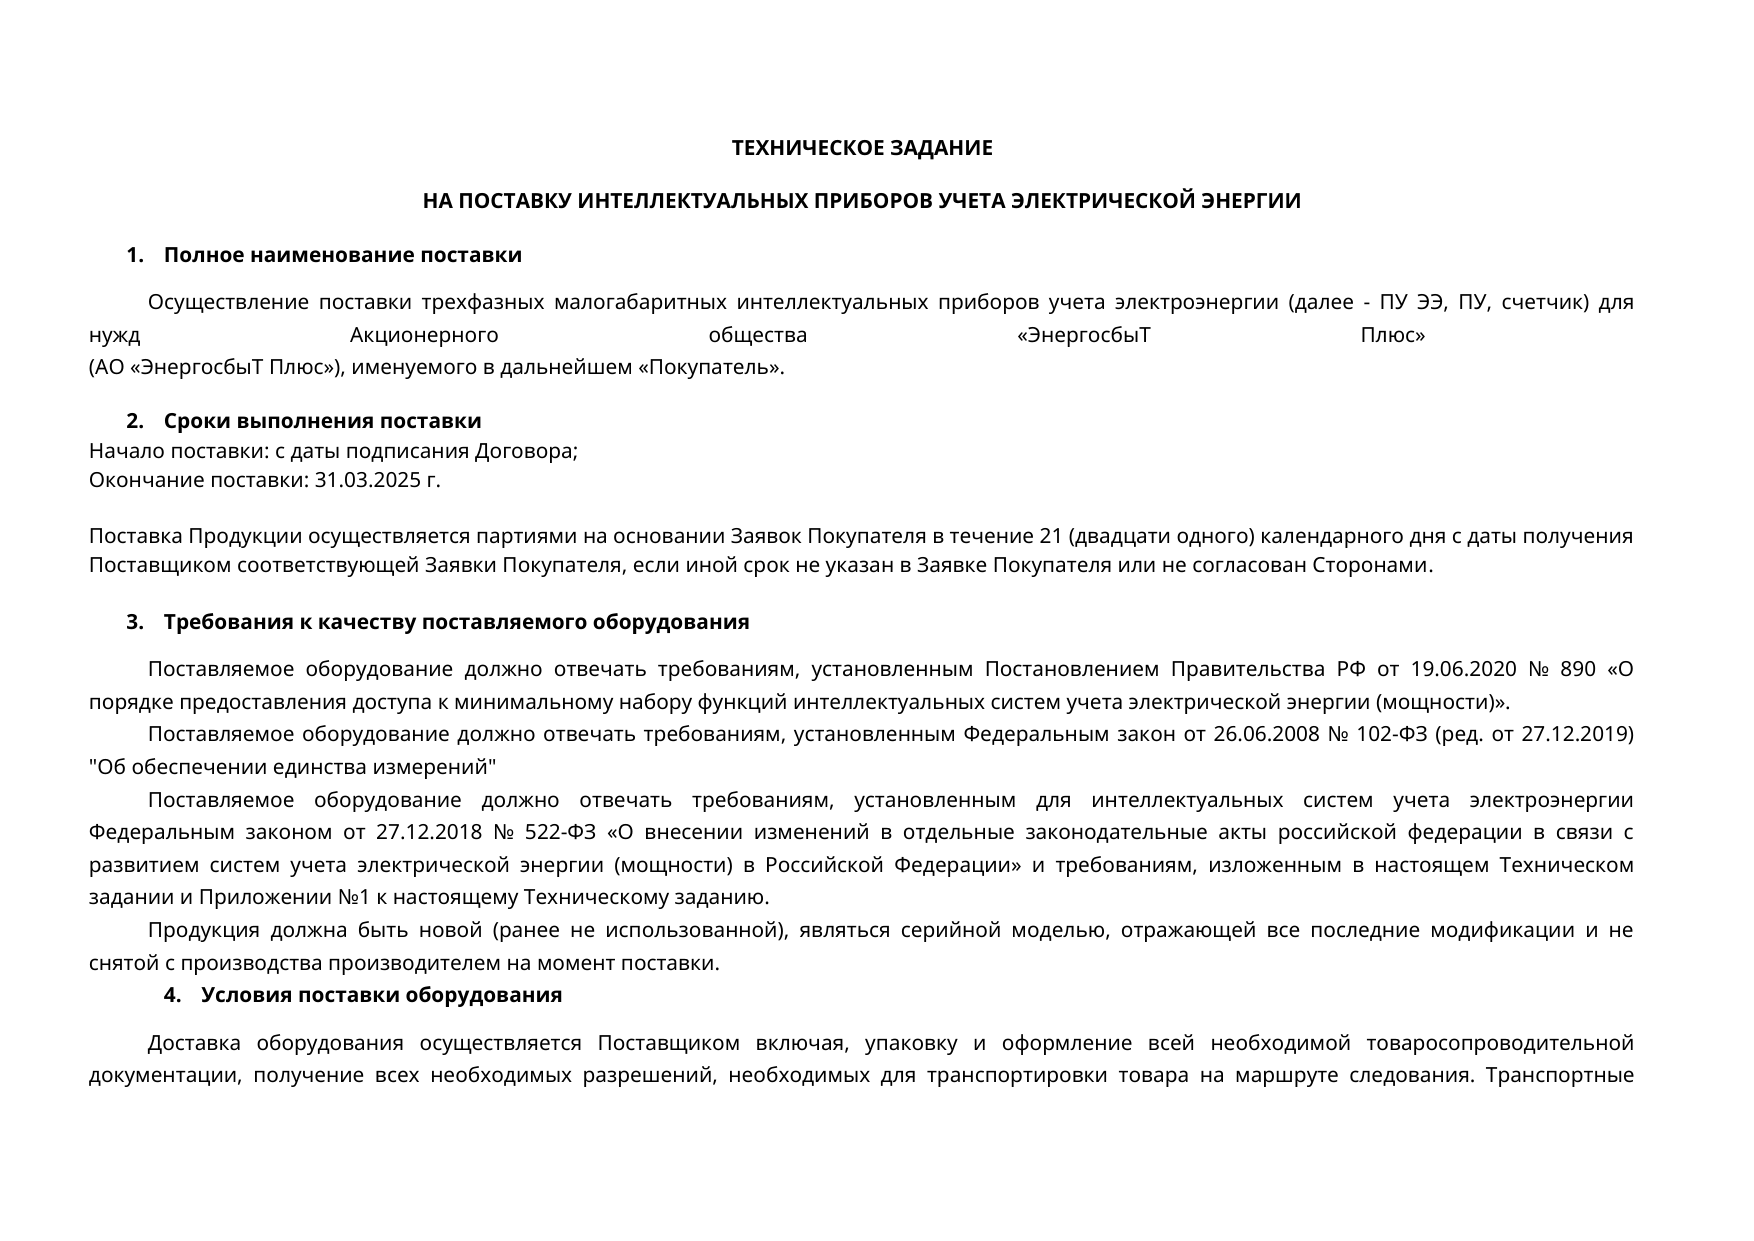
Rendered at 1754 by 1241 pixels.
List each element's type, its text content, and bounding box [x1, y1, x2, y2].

list Условия поставки оборудования [164, 980, 1636, 1009]
list Полное наименование поставки [126, 240, 1636, 268]
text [89, 1028, 1636, 1089]
text ТЕХНИЧЕСКОЕ ЗАДАНИЕ [89, 133, 1636, 161]
text Поставляемое оборудование должно отвечать требованиям, установленным Федеральным закон от 26.06.2008 № 102-ФЗ (ред. от 27.12.2019) "Об обеспечении единства измерений" [89, 719, 1636, 781]
text Продукция должна быть новой (ранее не использованной), являться серийной моделью, отражающей все последние модификации и не снятой с производства производителем на момент поставки. [89, 915, 1636, 976]
list Требования к качеству поставляемого оборудования [126, 607, 1636, 635]
text Осуществление поставки трехфазных малогабаритных интеллектуальных приборов учета электроэнергии (далее - ПУ ЭЭ, ПУ, счетчик) для нужд Акционерного общества «ЭнергосбыТ Плюс» (АО «ЭнергосбыТ Плюс»), именуемого в дальнейшем «Покупатель». [89, 287, 1636, 381]
list Сроки выполнения поставки [126, 406, 1636, 434]
text Поставляемое оборудование должно отвечать требованиям, установленным Постановлением Правительства РФ от 19.06.2020 № 890 «О порядке предоставления доступа к минимальному набору функций интеллектуальных систем учета электрической энергии (мощности)». [89, 654, 1636, 715]
text НА ПОСТАВКУ ИНТЕЛЛЕКТУАЛЬНЫХ ПРИБОРОВ УЧЕТА ЭЛЕКТРИЧЕСКОЙ ЭНЕРГИИ [89, 186, 1636, 215]
list Окончание поставки: 31.03.2025 г. [89, 465, 1636, 493]
list Поставка Продукции осуществляется партиями на основании Заявок Покупателя в течение 21 (двадцати одного) календарного дня с даты получения Поставщиком соответствующей Заявки Покупателя, если иной срок не указан в Заявке Покупателя или не согласован Сторонами. [89, 522, 1636, 578]
list Начало поставки: с даты подписания Договора; [89, 436, 1636, 465]
text Поставляемое оборудование должно отвечать требованиям, установленным для интеллектуальных систем учета электроэнергии Федеральным законом от 27.12.2018 № 522-ФЗ «О внесении изменений в отдельные законодательные акты российской федерации в связи с развитием систем учета электрической энергии (мощности) в Российской Федерации» и требованиям, изложенным в настоящем Техническом задании и Приложении №1 к настоящему Техническому заданию. [89, 785, 1636, 911]
